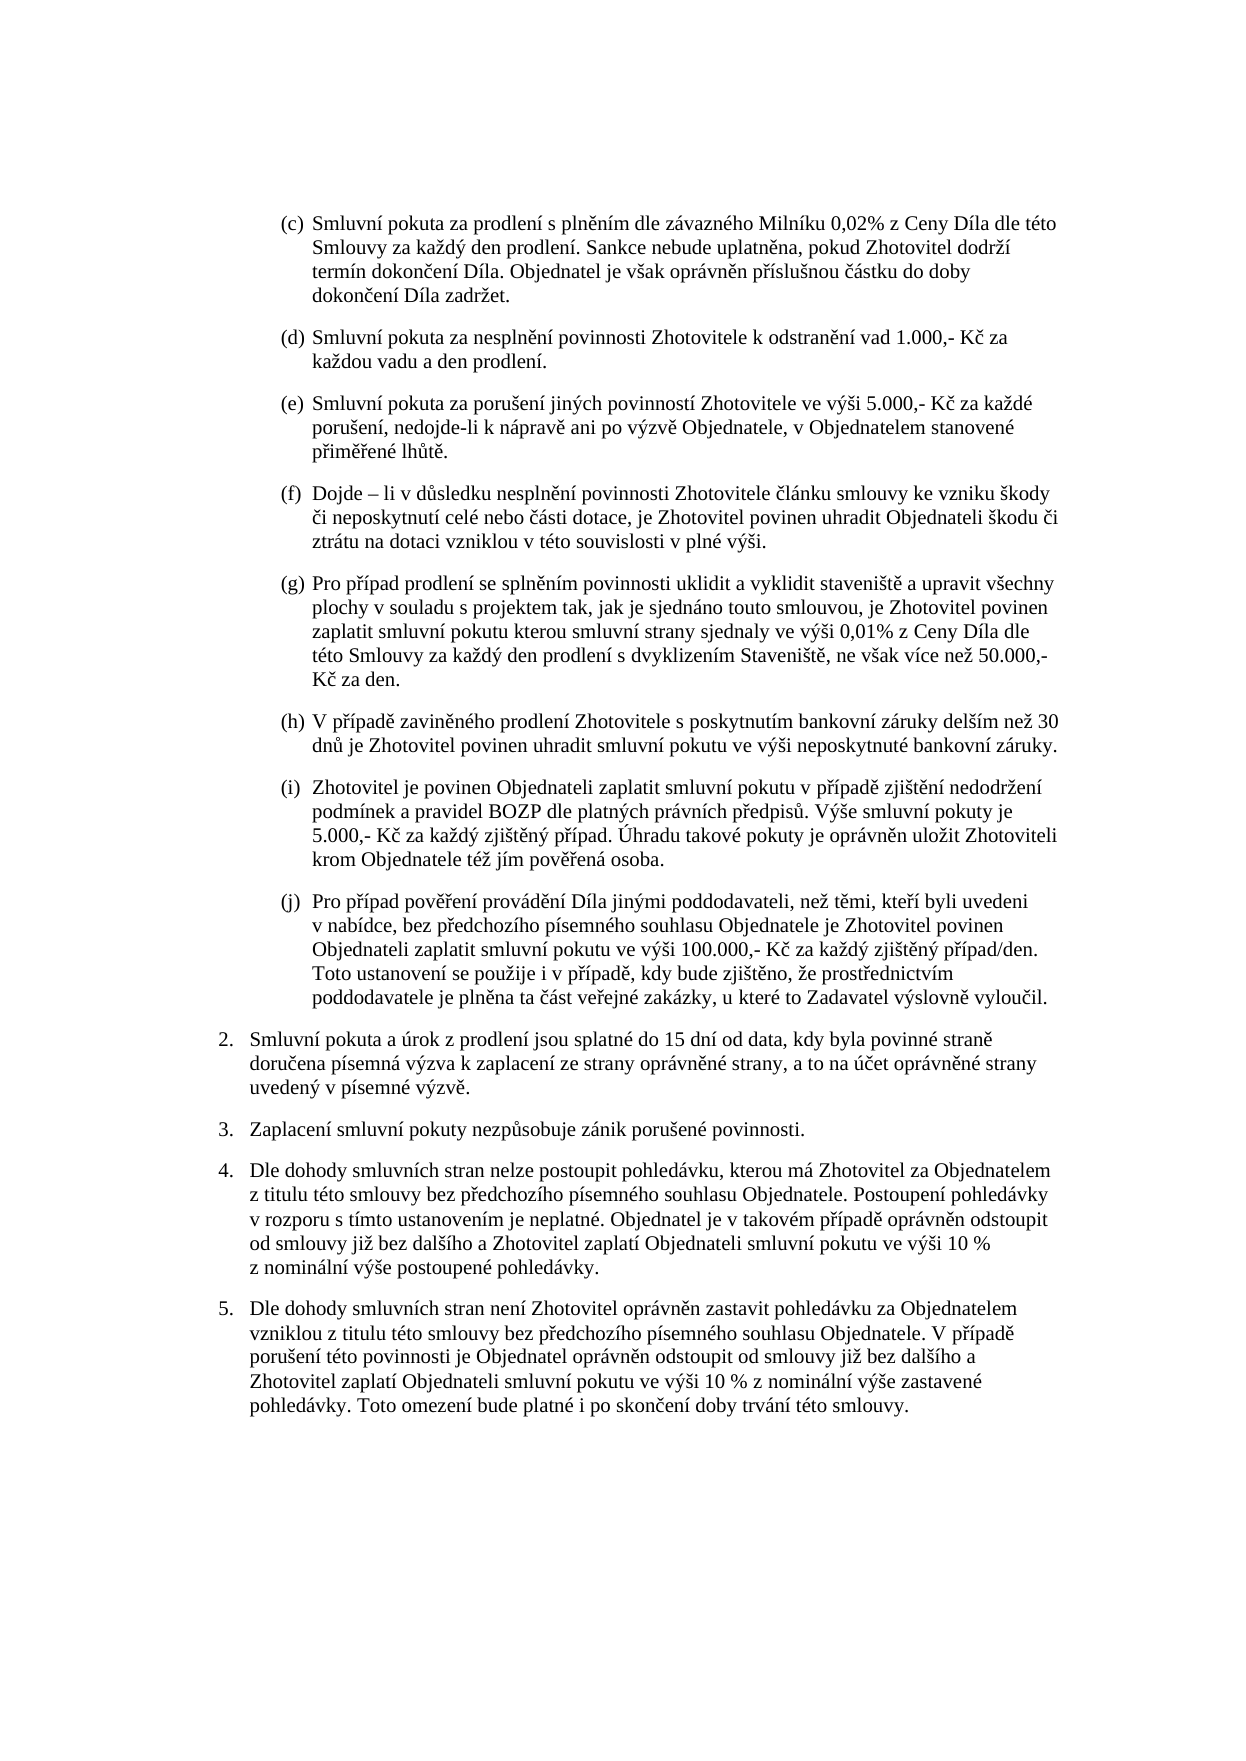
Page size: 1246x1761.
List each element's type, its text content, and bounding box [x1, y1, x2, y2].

list (c) Smluvní pokuta za prodlení s plněním dle závazného Milníku 0,02% z Ceny Díla dle této Smlouvy za každý den prodlení. Sankce nebude uplatněna, pokud Zhotovitel dodrží termín dokončení Díla. Objednatel je však oprávněn příslušnou částku do doby dokončení Díla zadržet. [281, 211, 1059, 307]
list 5. Dle dohody smluvních stran není Zhotovitel oprávněn zastavit pohledávku za Objednatelem vzniklou z titulu této smlouvy bez předchozího písemného souhlasu Objednatele. V případě porušení této povinnosti je Objednatel oprávněn odstoupit od smlouvy již bez dalšího a Zhotovitel zaplatí Objednateli smluvní pokutu ve výši 10 % z nominální výše zastavené pohledávky. Toto omezení bude platné i po skončení doby trvání této smlouvy. [218, 1296, 1059, 1417]
list (d) Smluvní pokuta za nesplnění povinnosti Zhotovitele k odstranění vad 1.000,- Kč za každou vadu a den prodlení. [281, 325, 1059, 373]
list 4. Dle dohody smluvních stran nelze postoupit pohledávku, kterou má Zhotovitel za Objednatelem z titulu této smlouvy bez předchozího písemného souhlasu Objednatele. Postoupení pohledávky v rozporu s tímto ustanovením je neplatné. Objednatel je v takovém případě oprávněn odstoupit od smlouvy již bez dalšího a Zhotovitel zaplatí Objednateli smluvní pokutu ve výši 10 % z nominální výše postoupené pohledávky. [218, 1158, 1059, 1279]
list 2. Smluvní pokuta a úrok z prodlení jsou splatné do 15 dní od data, kdy byla povinné straně doručena písemná výzva k zaplacení ze strany oprávněné strany, a to na účet oprávněné strany uvedený v písemné výzvě. [218, 1027, 1059, 1099]
list (j) Pro případ pověření provádění Díla jinými poddodavateli, než těmi, kteří byli uvedeni v nabídce, bez předchozího písemného souhlasu Objednatele je Zhotovitel povinen Objednateli zaplatit smluvní pokutu ve výši 100.000,- Kč za každý zjištěný případ/den. Toto ustanovení se použije i v případě, kdy bude zjištěno, že prostřednictvím poddodavatele je plněna ta část veřejné zakázky, u které to Zadavatel výslovně vyloučil. [281, 889, 1059, 1009]
list 3. Zaplacení smluvní pokuty nezpůsobuje zánik porušené povinnosti. [218, 1117, 1059, 1141]
list (h) V případě zaviněného prodlení Zhotovitele s poskytnutím bankovní záruky delším než 30 dnů je Zhotovitel povinen uhradit smluvní pokutu ve výši neposkytnuté bankovní záruky. [281, 709, 1059, 757]
list (g) Pro případ prodlení se splněním povinnosti uklidit a vyklidit staveniště a upravit všechny plochy v souladu s projektem tak, jak je sjednáno touto smlouvou, je Zhotovitel povinen zaplatit smluvní pokutu kterou smluvní strany sjednaly ve výši 0,01% z Ceny Díla dle této Smlouvy za každý den prodlení s dvyklizením Staveniště, ne však více než 50.000,- Kč za den. [281, 571, 1059, 691]
list (e) Smluvní pokuta za porušení jiných povinností Zhotovitele ve výši 5.000,- Kč za každé porušení, nedojde-li k nápravě ani po výzvě Objednatele, v Objednatelem stanovené přiměřené lhůtě. [281, 391, 1059, 463]
list (f) Dojde – li v důsledku nesplnění povinnosti Zhotovitele článku smlouvy ke vzniku škody či neposkytnutí celé nebo části dotace, je Zhotovitel povinen uhradit Objednateli škodu či ztrátu na dotaci vzniklou v této souvislosti v plné výši. [281, 481, 1059, 553]
list (i) Zhotovitel je povinen Objednateli zaplatit smluvní pokutu v případě zjištění nedodržení podmínek a pravidel BOZP dle platných právních předpisů. Výše smluvní pokuty je 5.000,- Kč za každý zjištěný případ. Úhradu takové pokuty je oprávněn uložit Zhotoviteli krom Objednatele též jím pověřená osoba. [281, 775, 1059, 871]
